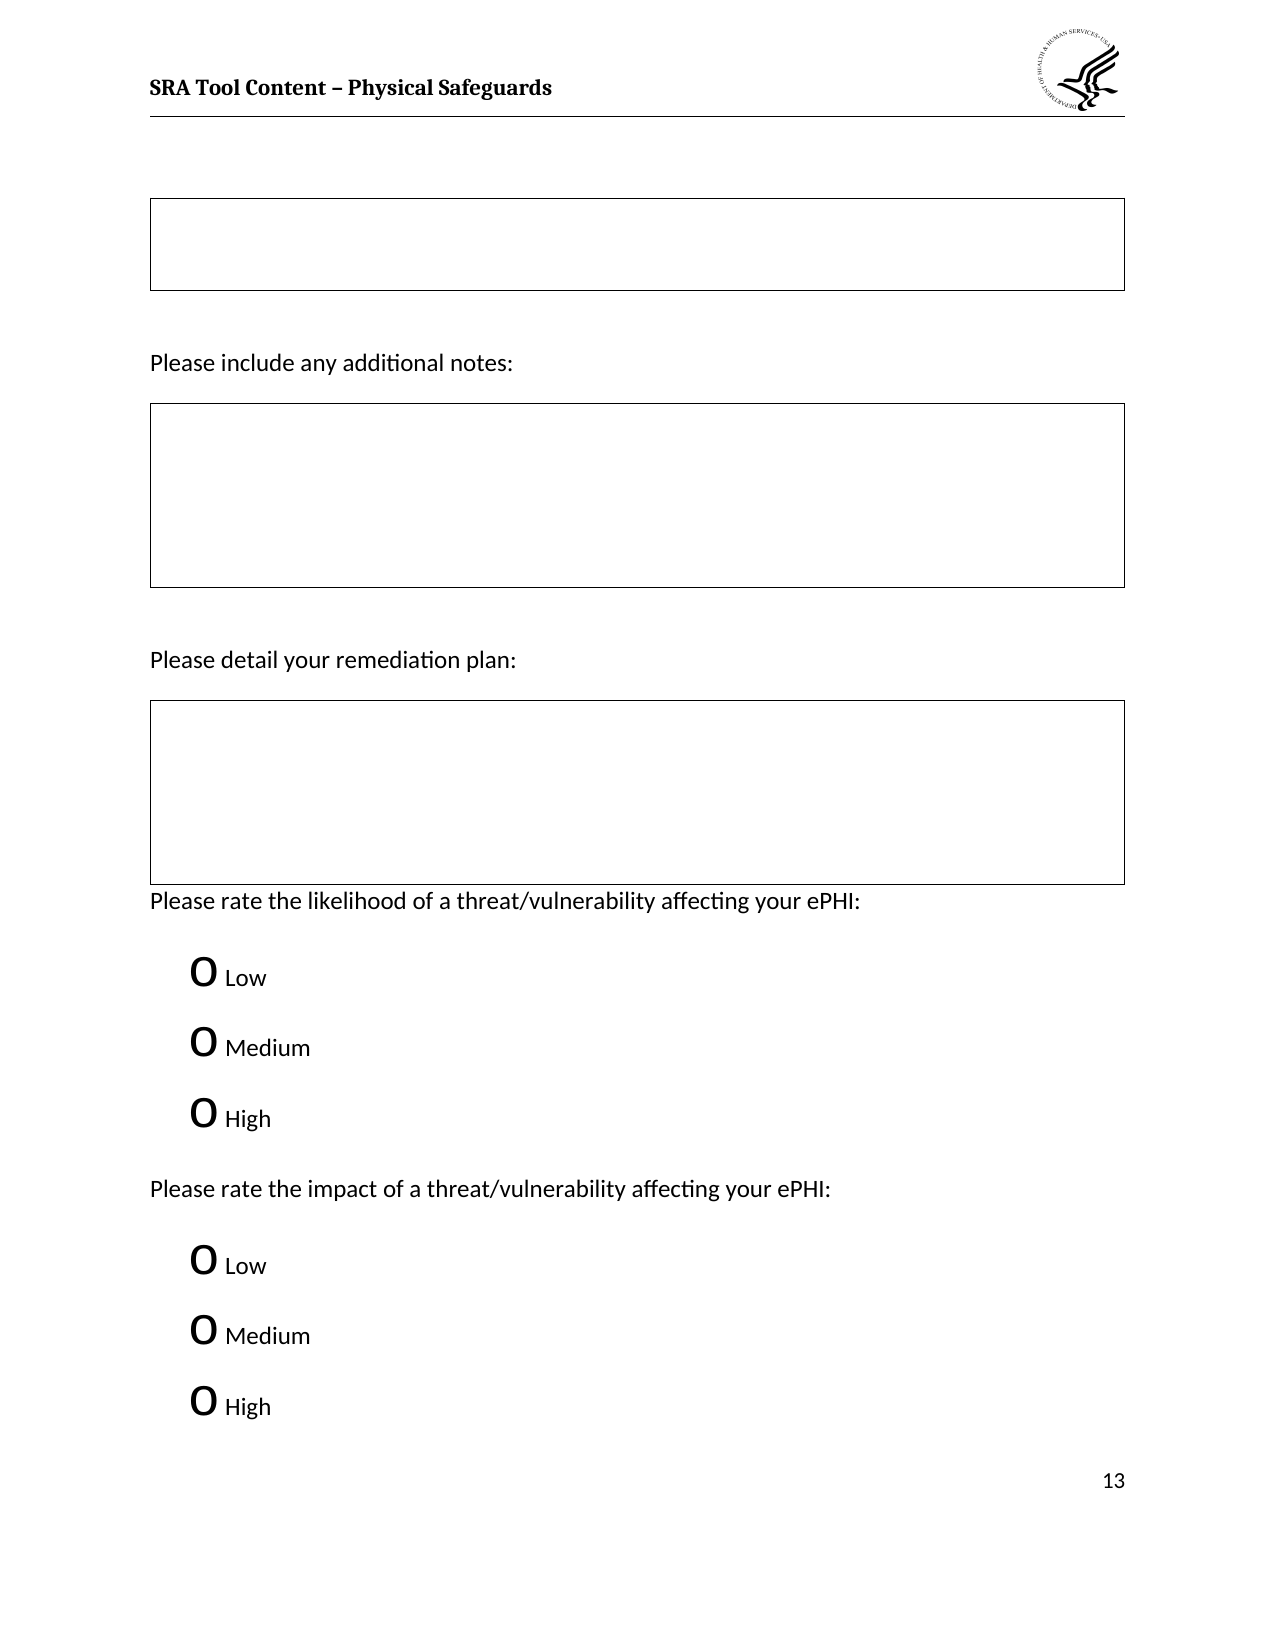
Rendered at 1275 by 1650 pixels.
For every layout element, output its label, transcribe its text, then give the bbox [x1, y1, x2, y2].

table_header [151, 701, 1124, 884]
list Medium [187, 1011, 1125, 1073]
text Please rate the impact of a threat/vulnerability affecting your ePHI: [150, 1173, 1125, 1204]
table_header [151, 404, 1124, 587]
text Please rate the likelihood of a threat/vulnerability affecting your ePHI: [150, 885, 1125, 916]
text Please include any additional notes: [150, 347, 1125, 378]
list Medium [187, 1300, 1125, 1361]
list High [187, 1370, 1125, 1432]
picture [1037, 29, 1119, 111]
list Low [187, 1229, 1125, 1291]
table_header [151, 199, 1124, 290]
list Low [187, 941, 1125, 1002]
list High [187, 1082, 1125, 1143]
text Please detail your remediation plan: [150, 644, 1125, 674]
